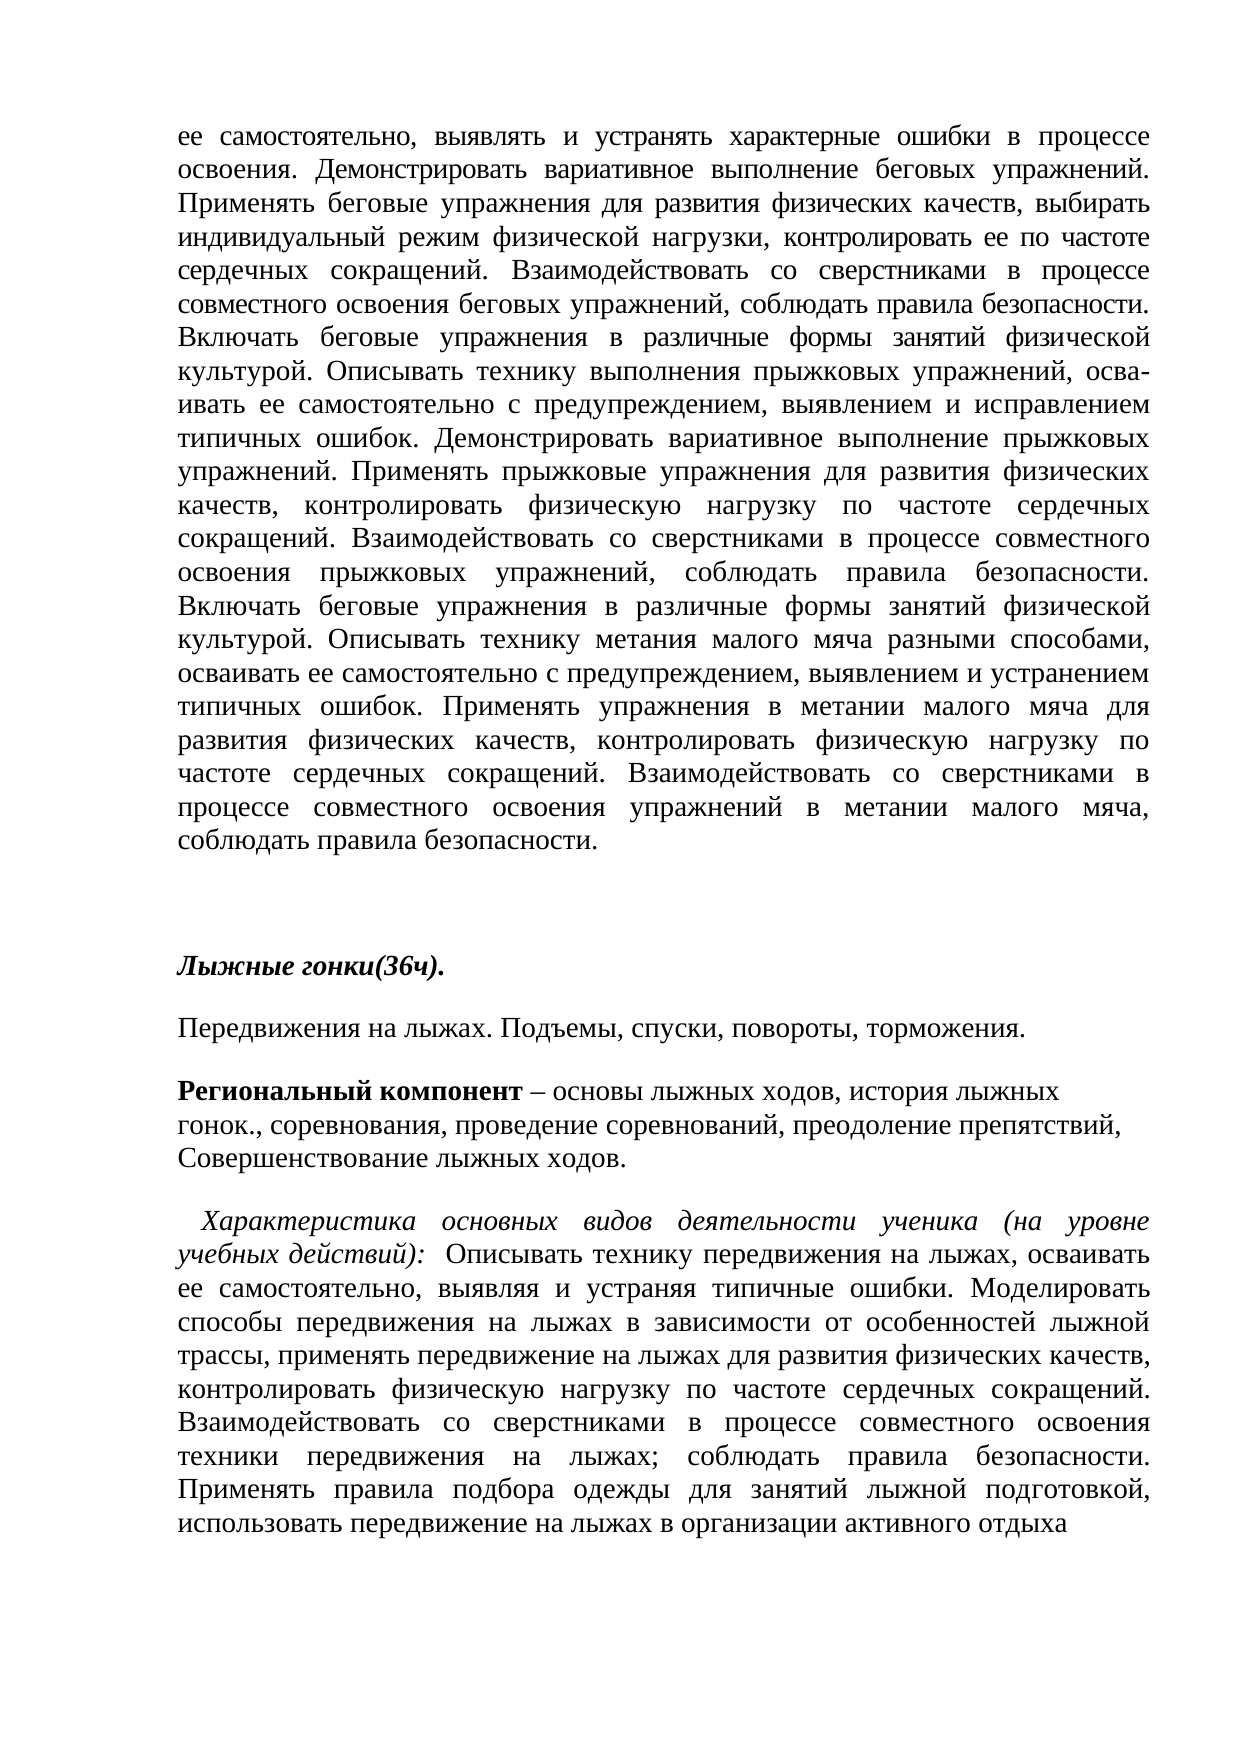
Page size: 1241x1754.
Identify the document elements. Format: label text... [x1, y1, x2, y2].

text Передвижения на лыжах. Подъемы, спуски, повороты, торможения. [177, 1011, 1152, 1044]
text Лыжные гонки(36ч). [177, 948, 1152, 981]
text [177, 118, 1150, 856]
text Характеристика основных видов деятельности ученика (на уровне учебных действий): Описывать технику передвижения на лыжах, осваивать ее самостоятельно, выявляя и устраняя типичные ошибки. Моделировать способы передвижения на лыжах в зависимости от особенностей лыжной трассы, применять передвижение на лыжах для развития физических качеств, контролировать физическую нагрузку по частоте сердечных сокращений. Взаимодействовать со сверстниками в процессе совместного освоения техники передвижения на лыжах; соблюдать правила безопасности. Применять правила подбора одежды для занятий лыжной подготовкой, использовать передвижение на лыжах в организации активного отдыха [177, 1203, 1151, 1538]
text Региональный компонент – основы лыжных ходов, история лыжных гонок., соревнования, проведение соревнований, преодоление препятствий, Совершенствование лыжных ходов. [177, 1073, 1152, 1174]
